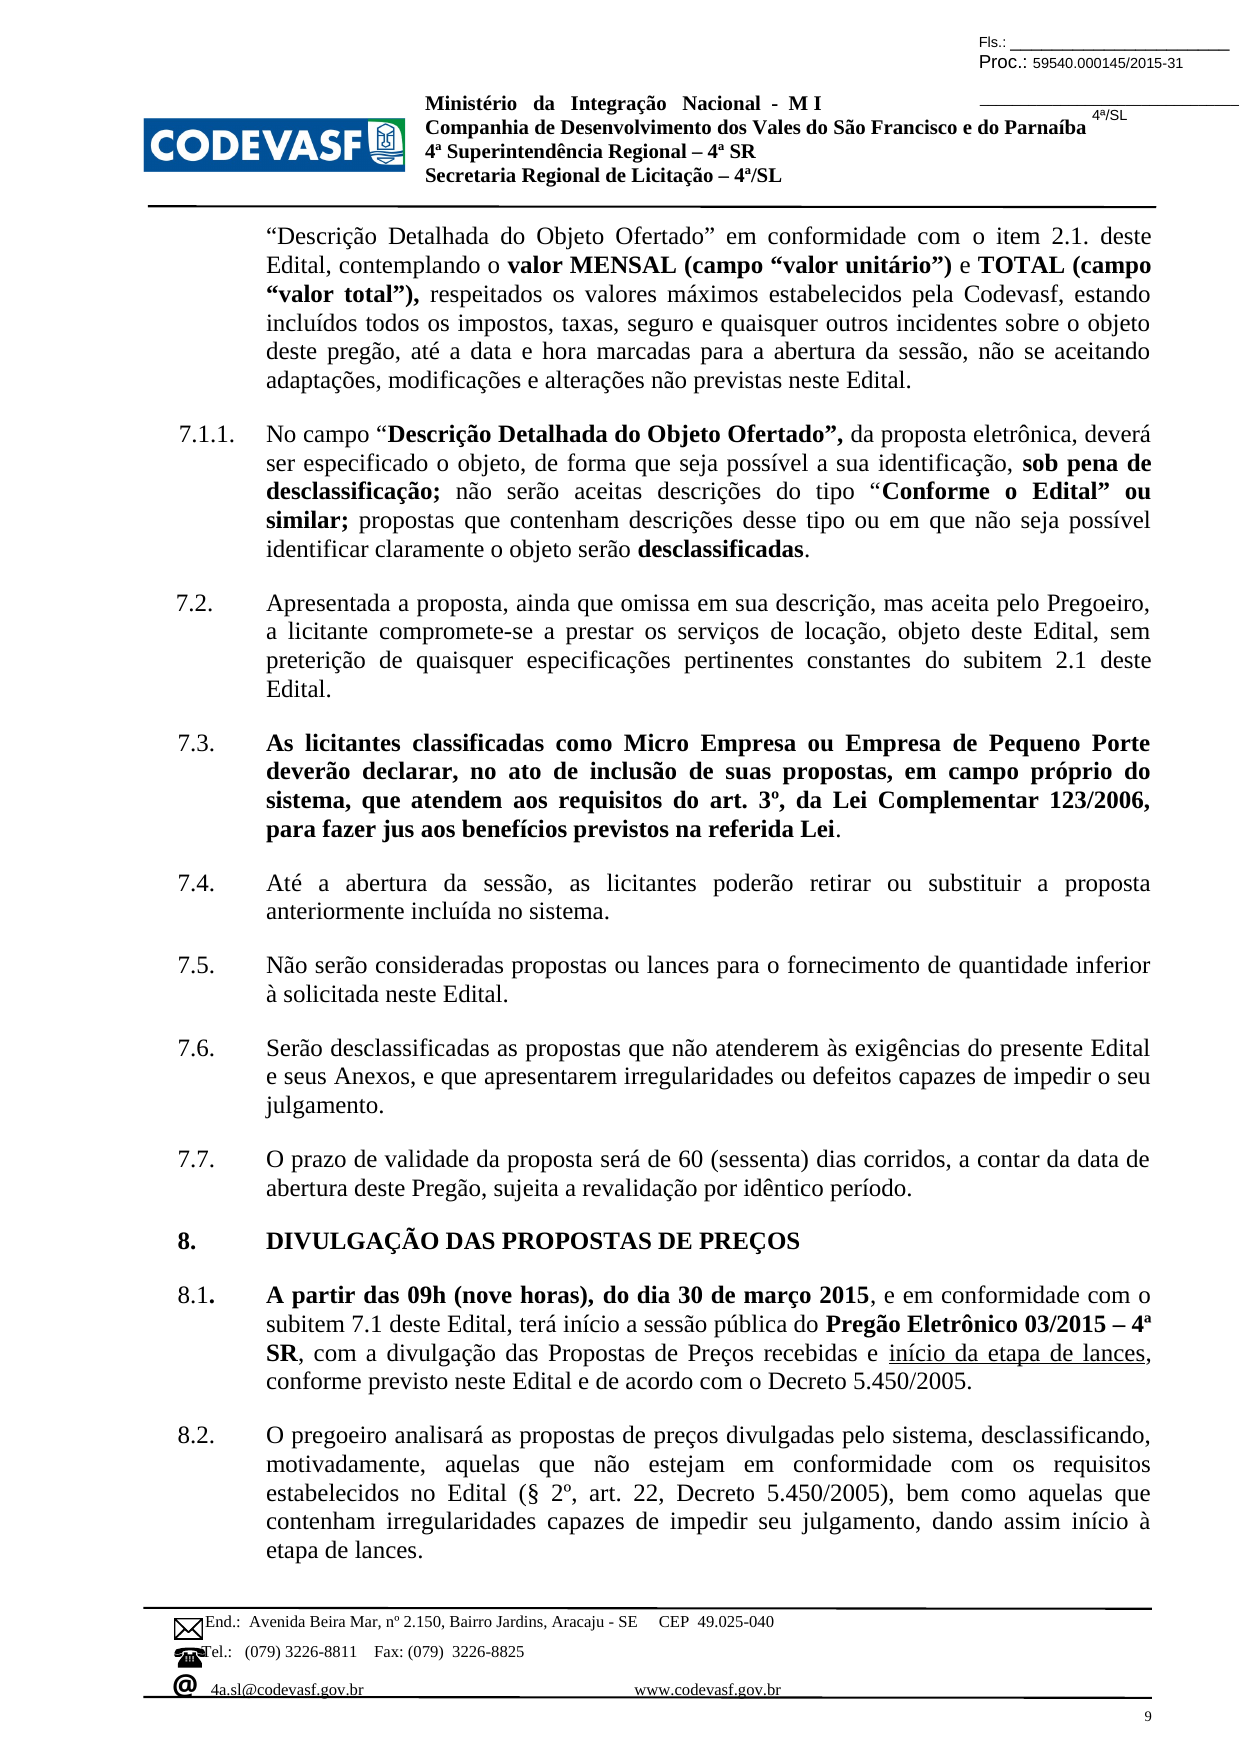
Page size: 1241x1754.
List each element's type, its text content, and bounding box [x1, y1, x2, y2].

text 7.2. Apresentada a proposta, ainda que omissa em sua descrição, mas aceita pelo Pregoeiro, a licitante compromete-se a prestar os serviços de locação, objeto deste Edital, sem preterição de quaisquer especificações pertinentes constantes do subitem 2.1 deste Edital. [176, 588, 1152, 703]
text 7.4. Até a abertura da sessão, as licitantes poderão retirar ou substituir a proposta anteriormente incluída no sistema. [177, 868, 1152, 925]
text 7.5. Não serão consideradas propostas ou lances para o fornecimento de quantidade inferior à solicitada neste Edital. [177, 950, 1152, 1008]
text 7.1.1. No campo “Descrição Detalhada do Objeto Ofertado”, da proposta eletrônica, deverá ser especificado o objeto, de forma que seja possível a sua identificação, sob pena de desclassificação; não serão aceitas descrições do tipo “Conforme o Edital” ou similar; propostas que contenham descrições desse tipo ou em que não seja possível identificar claramente o objeto serão desclassificadas. [179, 419, 1152, 563]
text 7.6. Serão desclassificadas as propostas que não atenderem às exigências do presente Edital e seus Anexos, e que apresentarem irregularidades ou defeitos capazes de impedir o seu julgamento. [177, 1033, 1152, 1119]
picture [143, 118, 406, 172]
text 8. DIVULGAÇÃO DAS PROPOSTAS DE PREÇOS [177, 1226, 1152, 1255]
text 7.7. O prazo de validade da proposta será de 60 (sessenta) dias corridos, a contar da data de abertura deste Pregão, sujeita a revalidação por idêntico período. [177, 1144, 1152, 1201]
text 8.2. O pregoeiro analisará as propostas de preços divulgadas pelo sistema, desclassificando, motivadamente, aquelas que não estejam em conformidade com os requisitos estabelecidos no Edital (§ 2º, art. 22, Decreto 5.450/2005), bem como aquelas que contenham irregularidades capazes de impedir seu julgamento, dando assim início à etapa de lances. [177, 1420, 1152, 1564]
text 7.3. As licitantes classificadas como Micro Empresa ou Empresa de Pequeno Porte deverão declarar, no ato de inclusão de suas propostas, em campo próprio do sistema, que atendem aos requisitos do art. 3º, da Lei Complementar 123/2006, para fazer jus aos benefícios previstos na referida Lei. [177, 728, 1152, 843]
text 8.1. A partir das 09h (nove horas), do dia 30 de março 2015, e em conformidade com o subitem 7.1 deste Edital, terá início a sessão pública do Pregão Eletrônico 03/2015 – 4ª SR, com a divulgação das Propostas de Preços recebidas e início da etapa de lances, conforme previsto neste Edital e de acordo com o Decreto 5.450/2005. [177, 1280, 1152, 1395]
